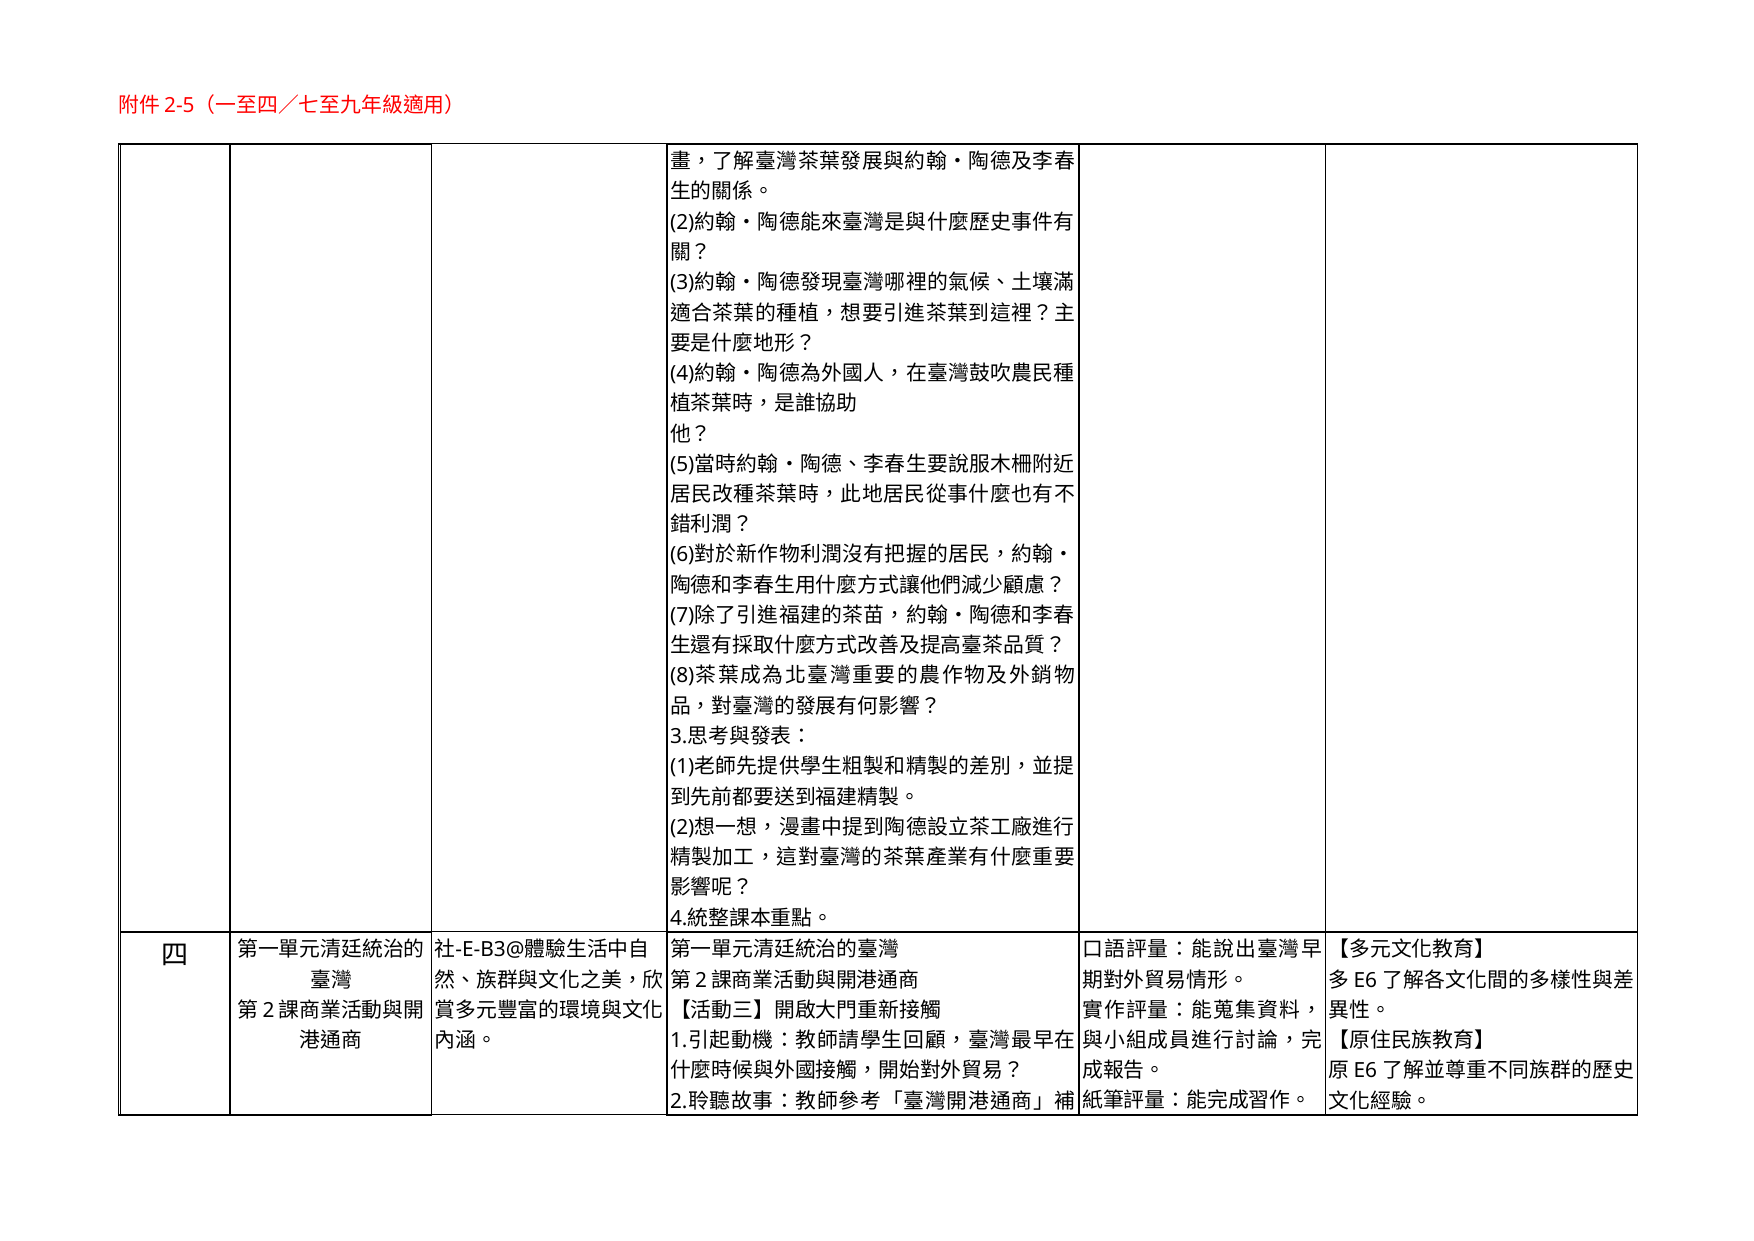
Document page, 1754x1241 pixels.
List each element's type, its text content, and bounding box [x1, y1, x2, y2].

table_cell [668, 933, 1078, 1114]
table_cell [432, 144, 666, 931]
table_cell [1080, 933, 1325, 1114]
table_cell 三 [121, 145, 229, 931]
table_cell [432, 932, 666, 1114]
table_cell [1080, 145, 1325, 931]
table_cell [1326, 933, 1637, 1114]
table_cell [1326, 145, 1637, 931]
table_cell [231, 933, 431, 1114]
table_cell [668, 145, 1078, 931]
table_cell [231, 145, 431, 931]
table_cell 四 [121, 933, 229, 1114]
